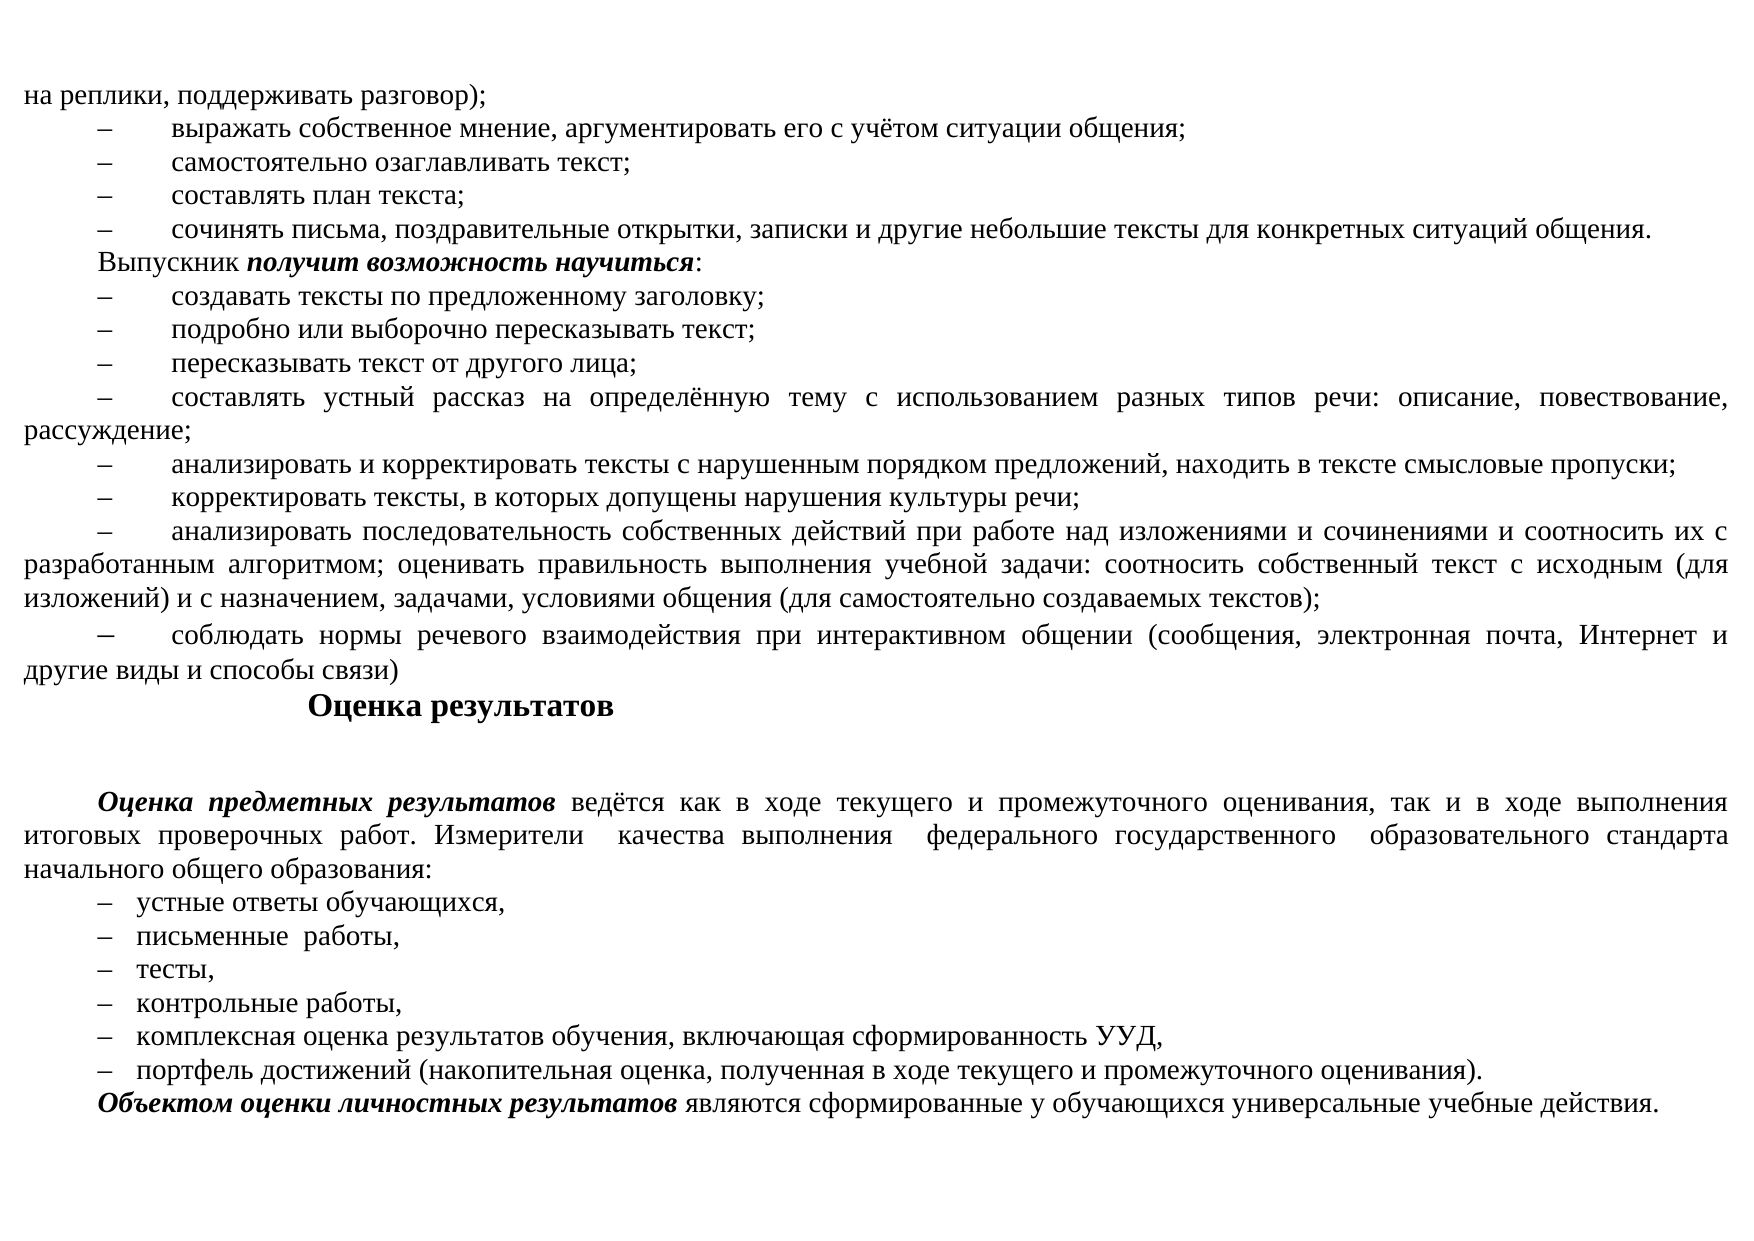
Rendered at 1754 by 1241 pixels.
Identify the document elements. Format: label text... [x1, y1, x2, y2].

text Оценка результатов [24, 685, 1730, 724]
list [24, 77, 1730, 110]
list сочинять письма, поздравительные открытки, записки и другие небольшие тексты для конкретных ситуаций общения. [24, 211, 1730, 244]
list создавать тексты по предложенному заголовку; [24, 278, 1730, 312]
list устные ответы обучающихся, [24, 884, 1730, 918]
list составлять план текста; [24, 177, 1730, 211]
list соблюдать нормы речевого взаимодействия при интерактивном общении (сообщения, электронная почта, Интернет и другие виды и способы связи) [24, 613, 1730, 685]
list письменные работы, [24, 918, 1730, 951]
list анализировать последовательность собственных действий при работе над изложениями и сочинениями и соотносить их с разработанным алгоритмом; оценивать правильность выполнения учебной задачи: соотносить собственный текст с исходным (для изложений) и с назначением, задачами, условиями общения (для самостоятельно создаваемых текстов); [24, 513, 1730, 613]
text Объектом оценки личностных результатов являются сформированные у обучающихся универсальные учебные действия. [24, 1086, 1730, 1119]
list выражать собственное мнение, аргументировать его с учётом ситуации общения; [24, 110, 1730, 144]
list комплексная оценка результатов обучения, включающая сформированность УУД, [24, 1018, 1730, 1052]
list самостоятельно озаглавливать текст; [24, 144, 1730, 177]
list анализировать и корректировать тексты с нарушенным порядком предложений, находить в тексте смысловые пропуски; [24, 446, 1730, 479]
text Выпускник получит возможность научиться: [24, 244, 1730, 278]
list корректировать тексты, в которых допущены нарушения культуры речи; [24, 479, 1730, 513]
list тесты, [24, 951, 1730, 985]
list составлять устный рассказ на определённую тему с использованием разных типов речи: описание, повествование, рассуждение; [24, 379, 1730, 446]
text Оценка предметных результатов ведётся как в ходе текущего и промежуточного оценивания, так и в ходе выполнения итоговых проверочных работ. Измерители качества выполнения федерального государственного образовательного стандарта начального общего образования: [24, 784, 1730, 884]
list подробно или выборочно пересказывать текст; [24, 312, 1730, 345]
list портфель достижений (накопительная оценка, полученная в ходе текущего и промежуточного оценивания). [24, 1052, 1730, 1086]
list пересказывать текст от другого лица; [24, 345, 1730, 379]
list контрольные работы, [24, 985, 1730, 1018]
